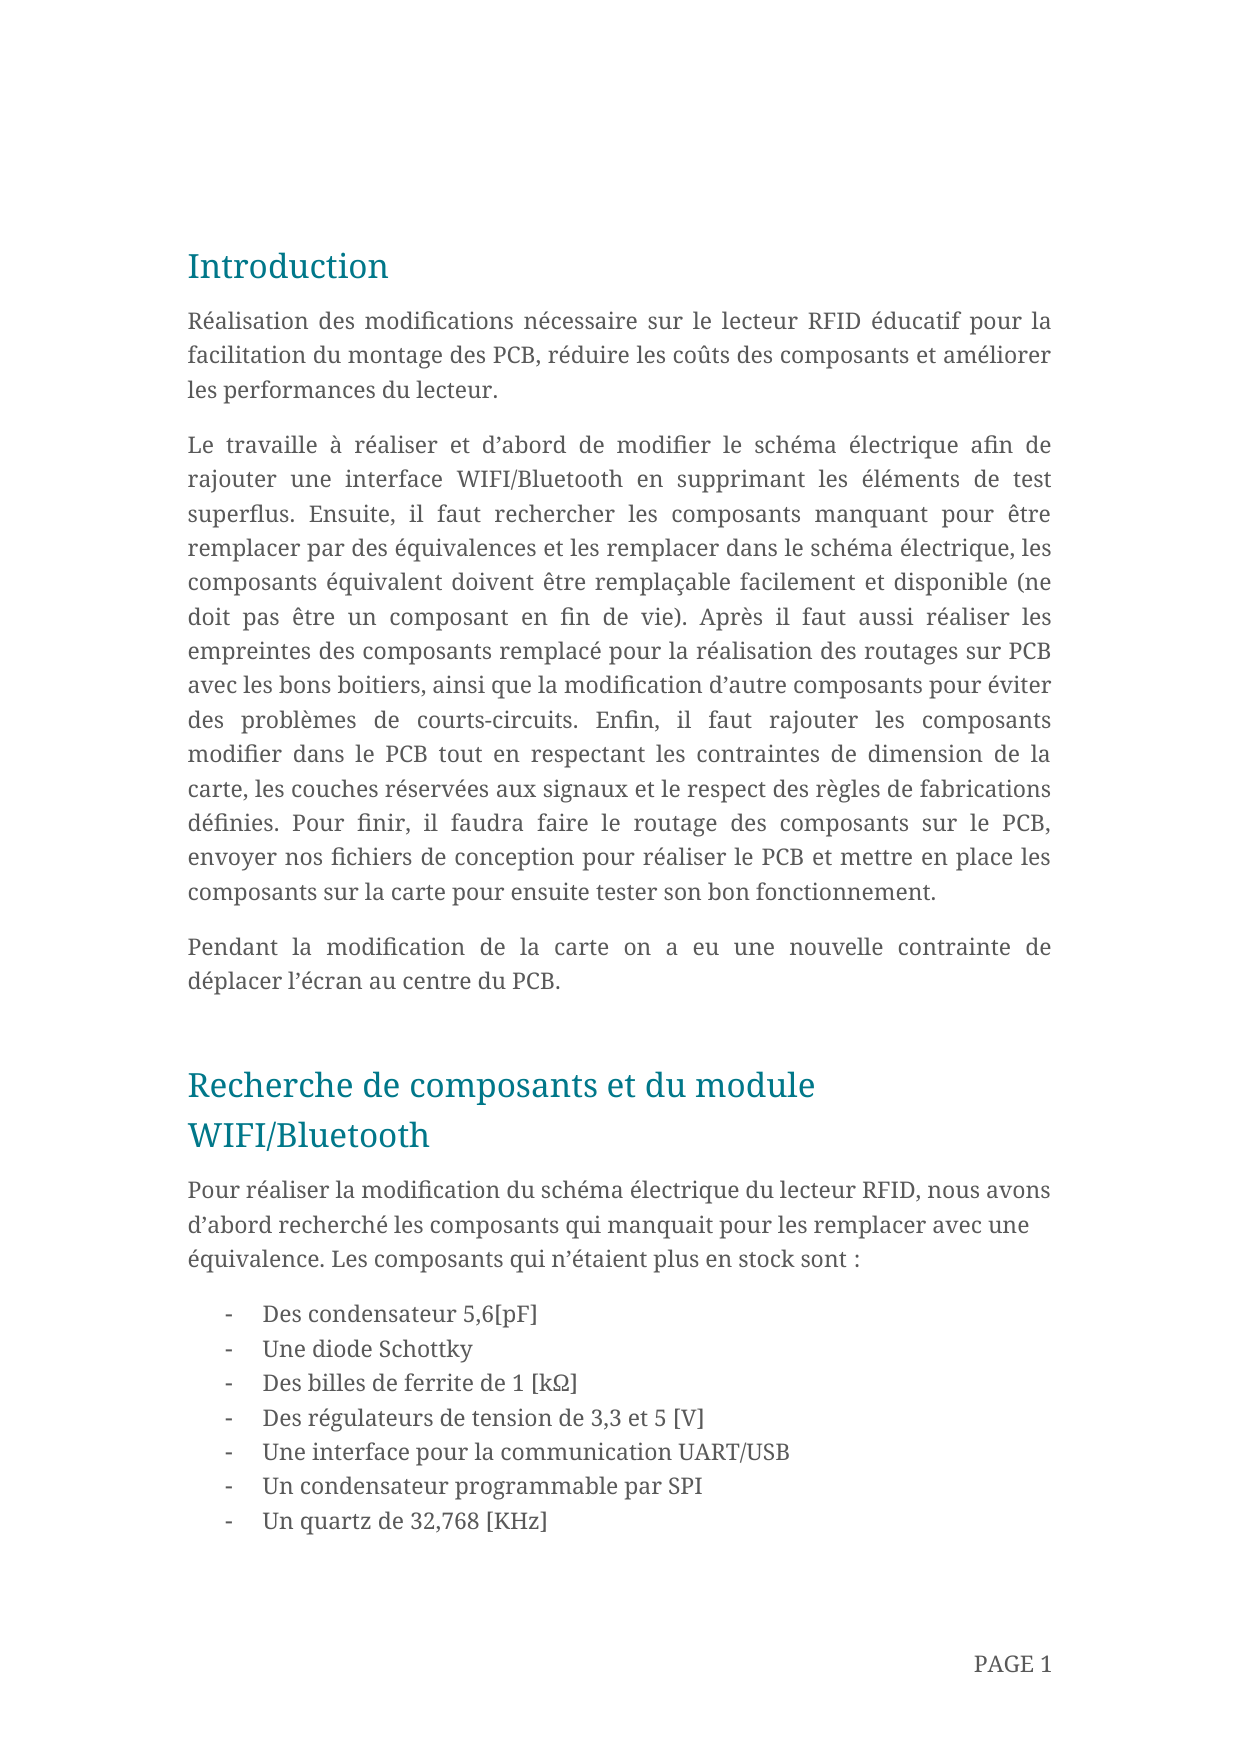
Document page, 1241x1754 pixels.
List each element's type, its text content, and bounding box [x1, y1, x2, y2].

list Un condensateur programmable par SPI [225, 1470, 1053, 1502]
text Pendant la modification de la carte on a eu une nouvelle contrainte de déplacer l’écran au centre du PCB. [187, 931, 1053, 997]
list Un quartz de 32,768 [KHz] [225, 1505, 1053, 1536]
text Réalisation des modifications nécessaire sur le lecteur RFID éducatif pour la facilitation du montage des PCB, réduire les coûts des composants et améliorer les performances du lecteur. [187, 305, 1053, 405]
text Pour réaliser la modification du schéma électrique du lecteur RFID, nous avons d’abord recherché les composants qui manquait pour les remplacer avec une équivalence. Les composants qui n’étaient plus en stock sont : [187, 1174, 1053, 1274]
list Des condensateur 5,6[pF] [225, 1298, 1053, 1330]
subtitle Introduction [187, 242, 1053, 288]
subtitle Recherche de composants et du module WIFI/Bluetooth [187, 1062, 1053, 1157]
list Des régulateurs de tension de 3,3 et 5 [V] [225, 1402, 1053, 1433]
list Des billes de ferrite de 1 [kΩ] [225, 1367, 1053, 1398]
text Le travaille à réaliser et d’abord de modifier le schéma électrique afin de rajouter une interface WIFI/Bluetooth en supprimant les éléments de test superflus. Ensuite, il faut rechercher les composants manquant pour être remplacer par des équivalences et les remplacer dans le schéma électrique, les composants équivalent doivent être remplaçable facilement et disponible (ne doit pas être un composant en fin de vie). Après il faut aussi réaliser les empreintes des composants remplacé pour la réalisation des routages sur PCB avec les bons boitiers, ainsi que la modification d’autre composants pour éviter des problèmes de courts-circuits. Enfin, il faut rajouter les composants modifier dans le PCB tout en respectant les contraintes de dimension de la carte, les couches réservées aux signaux et le respect des règles de fabrications définies. Pour finir, il faudra faire le routage des composants sur le PCB, envoyer nos fichiers de conception pour réaliser le PCB et mettre en place les composants sur la carte pour ensuite tester son bon fonctionnement. [187, 429, 1053, 907]
list Une diode Schottky [225, 1333, 1053, 1364]
list Une interface pour la communication UART/USB [225, 1436, 1053, 1467]
